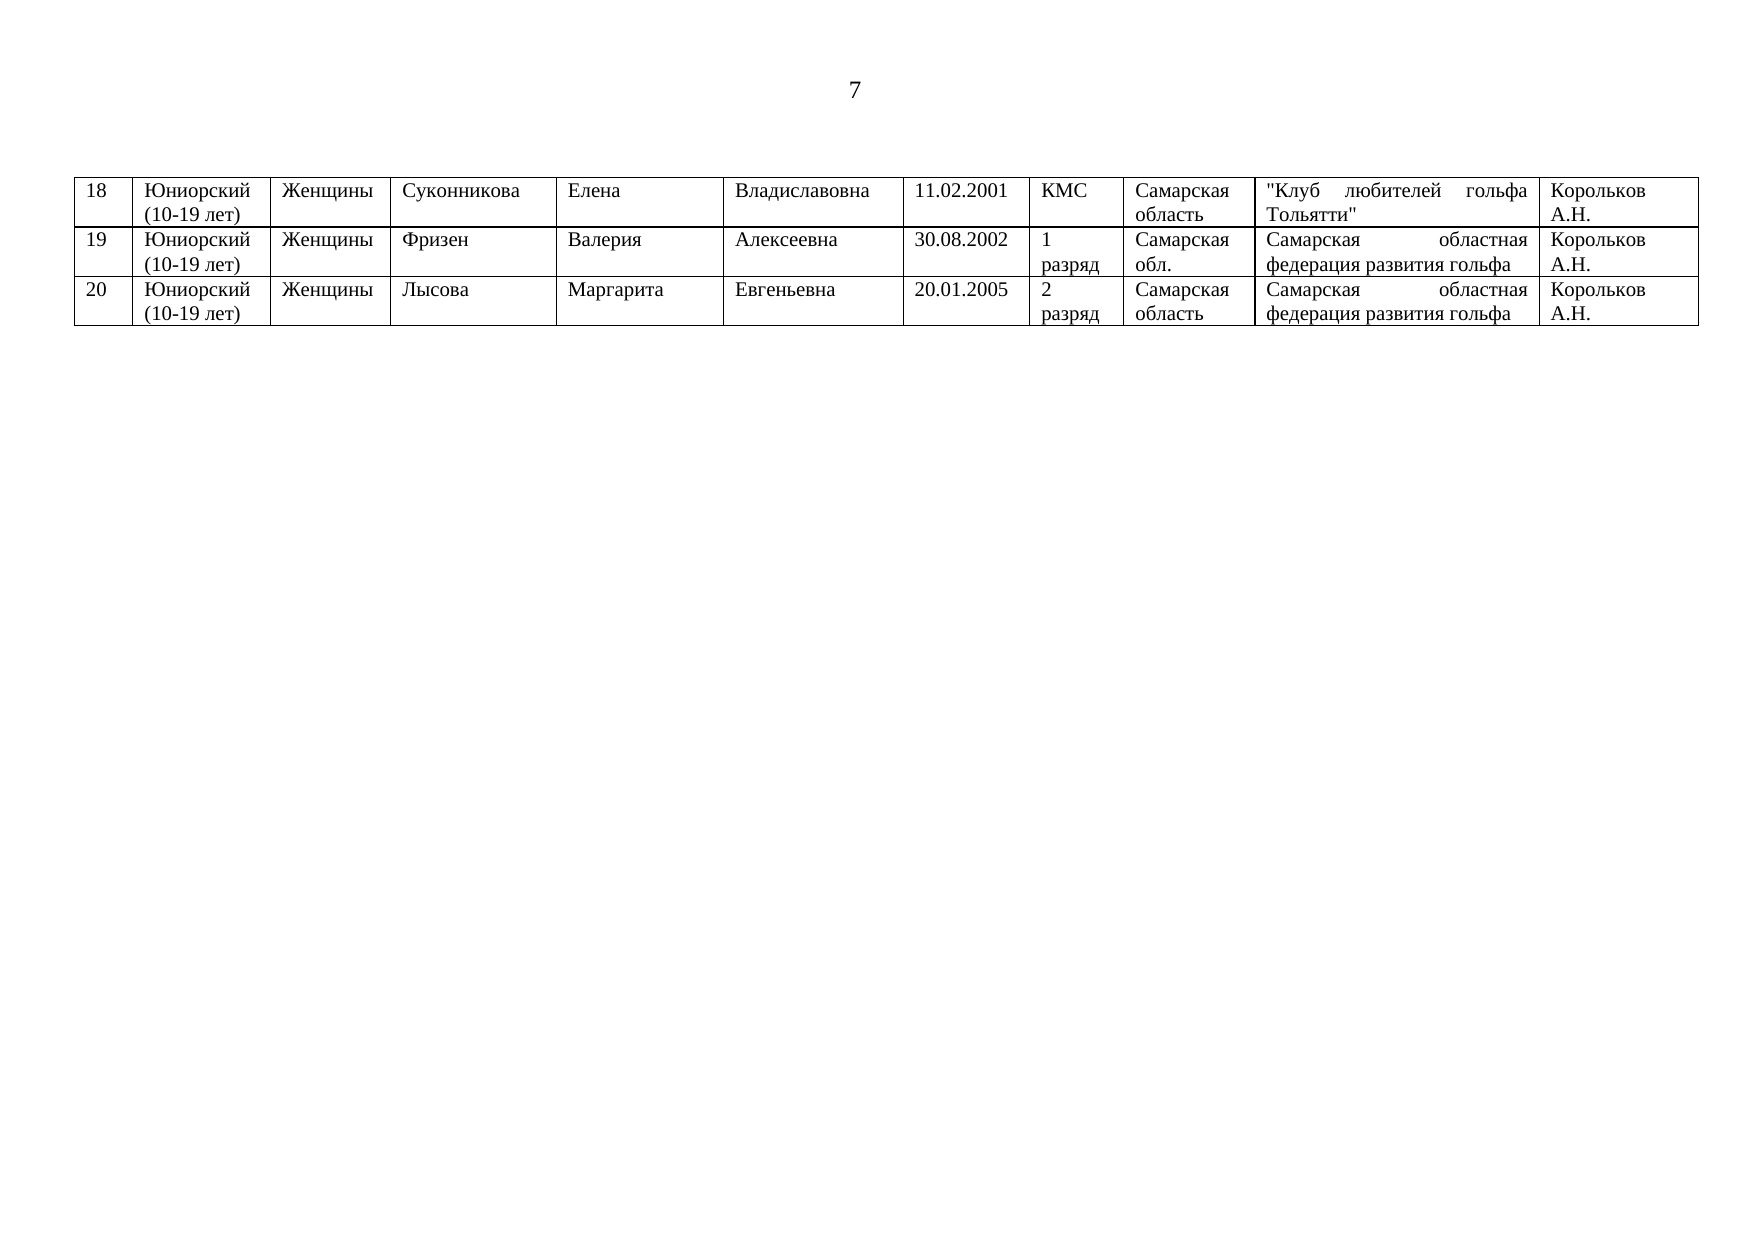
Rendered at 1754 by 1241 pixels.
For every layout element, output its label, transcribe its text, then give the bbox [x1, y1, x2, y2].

table_cell Лысова [391, 277, 556, 325]
table_cell Женщины [271, 277, 390, 325]
table_cell Самарская область [1124, 277, 1254, 325]
table_cell 30.08.2002 [904, 228, 1029, 276]
table_cell Самарская областная федерация развития гольфа [1256, 277, 1539, 325]
table_cell Корольков А.Н. [1540, 228, 1698, 276]
table_cell Суконникова [391, 178, 556, 226]
table_cell Валерия [557, 228, 723, 276]
table_cell Алексеевна [724, 228, 903, 276]
table_cell 11.02.2001 [904, 178, 1029, 226]
table_cell Елена [557, 178, 723, 226]
table_cell Женщины [271, 228, 390, 276]
table_cell Юниорский (10-19 лет) [133, 228, 270, 276]
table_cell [133, 178, 270, 226]
table_cell Маргарита [557, 277, 723, 325]
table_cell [1256, 178, 1539, 226]
table_cell 18 [75, 178, 132, 226]
table_cell КМС [1030, 178, 1123, 226]
table_cell Женщины [271, 178, 390, 226]
table_cell 2 разряд [1030, 277, 1123, 325]
table_cell Корольков А.Н. [1540, 277, 1698, 325]
table_cell Самарская область [1124, 178, 1254, 226]
table_cell 20.01.2005 [904, 277, 1029, 325]
table_cell Юниорский (10-19 лет) [133, 277, 270, 325]
table_cell Самарская обл. [1124, 228, 1254, 276]
table_cell Владиславовна [724, 178, 903, 226]
table_cell 20 [75, 277, 132, 325]
table_cell Фризен [391, 228, 556, 276]
table_cell Самарская областная федерация развития гольфа [1256, 228, 1539, 276]
table_cell 19 [75, 228, 132, 276]
table_cell 1 разряд [1030, 228, 1123, 276]
table_cell Корольков А.Н. [1540, 178, 1698, 226]
table_cell Евгеньевна [724, 277, 903, 325]
